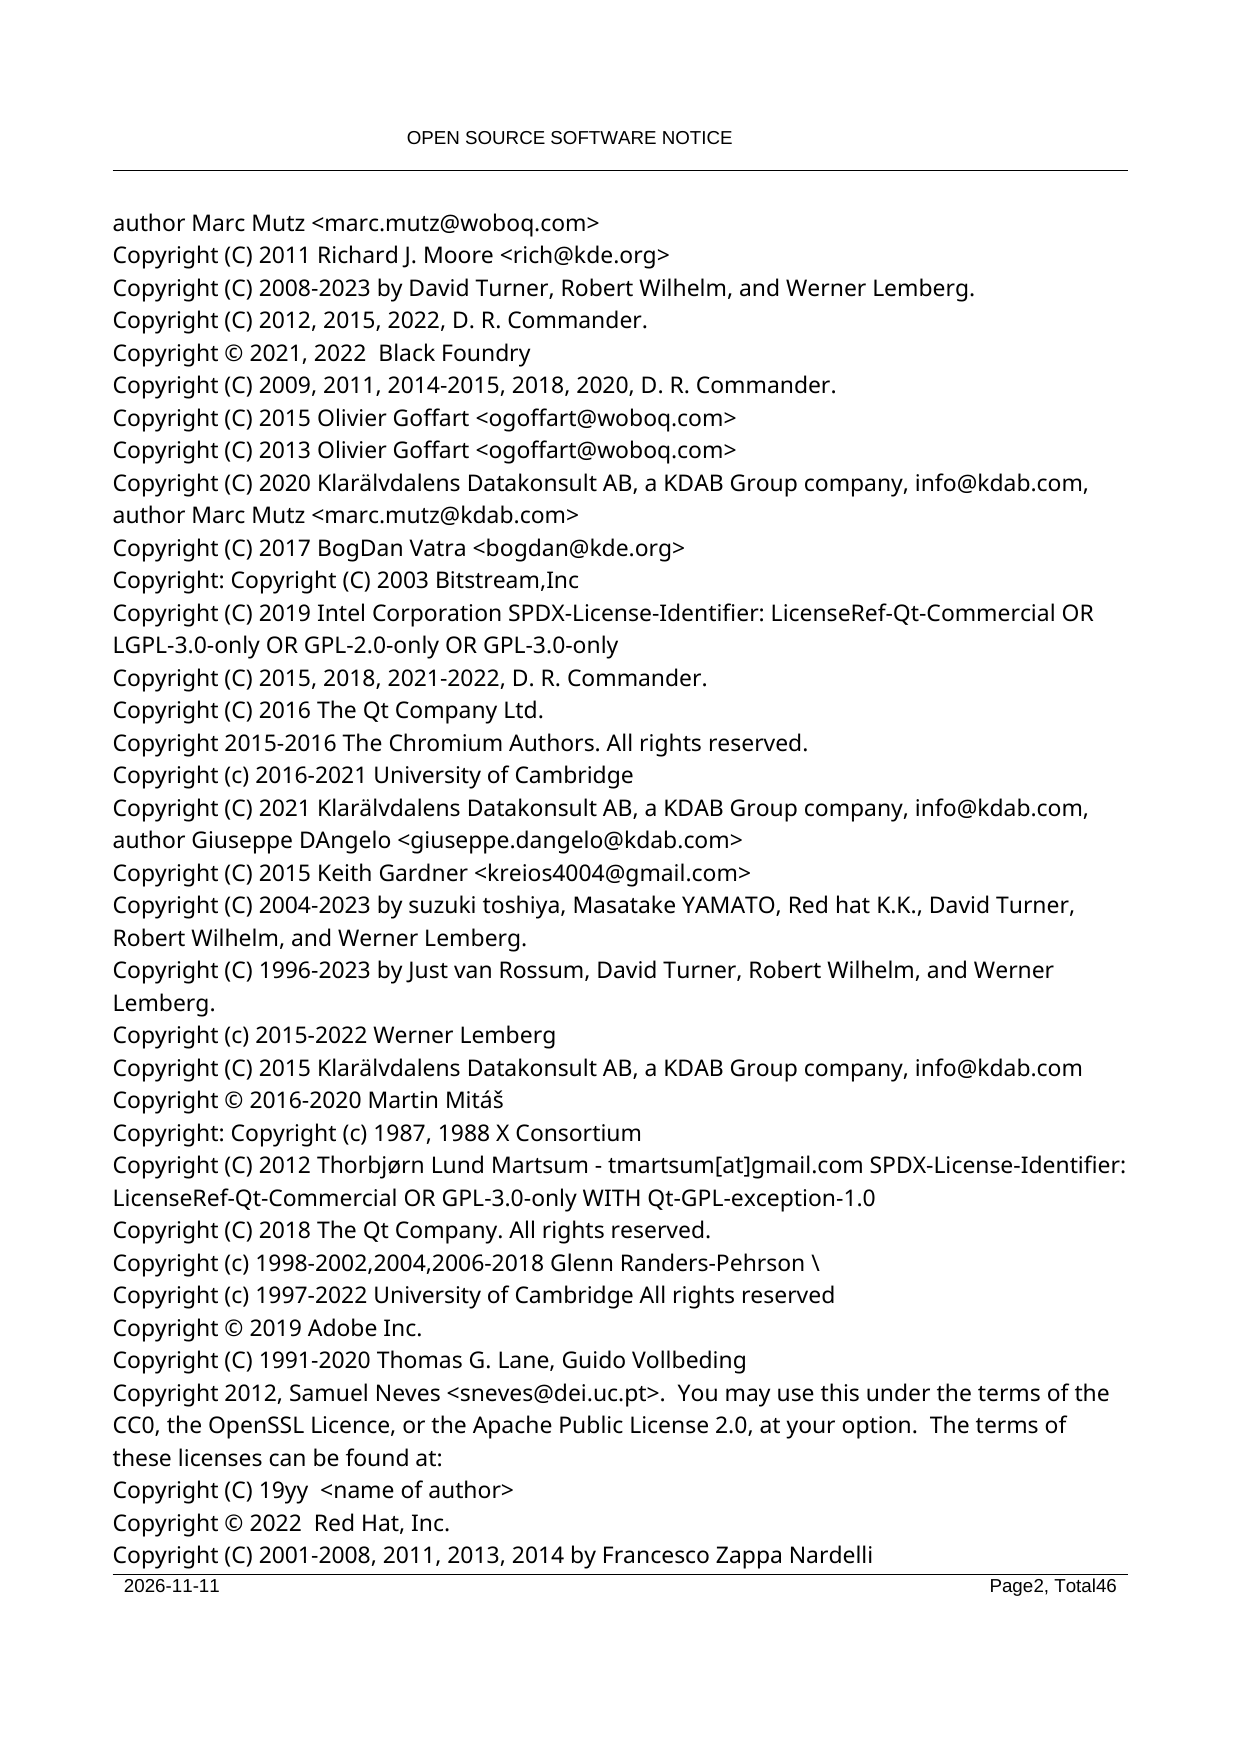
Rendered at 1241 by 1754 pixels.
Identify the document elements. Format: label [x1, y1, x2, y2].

text [112, 206, 1128, 1571]
